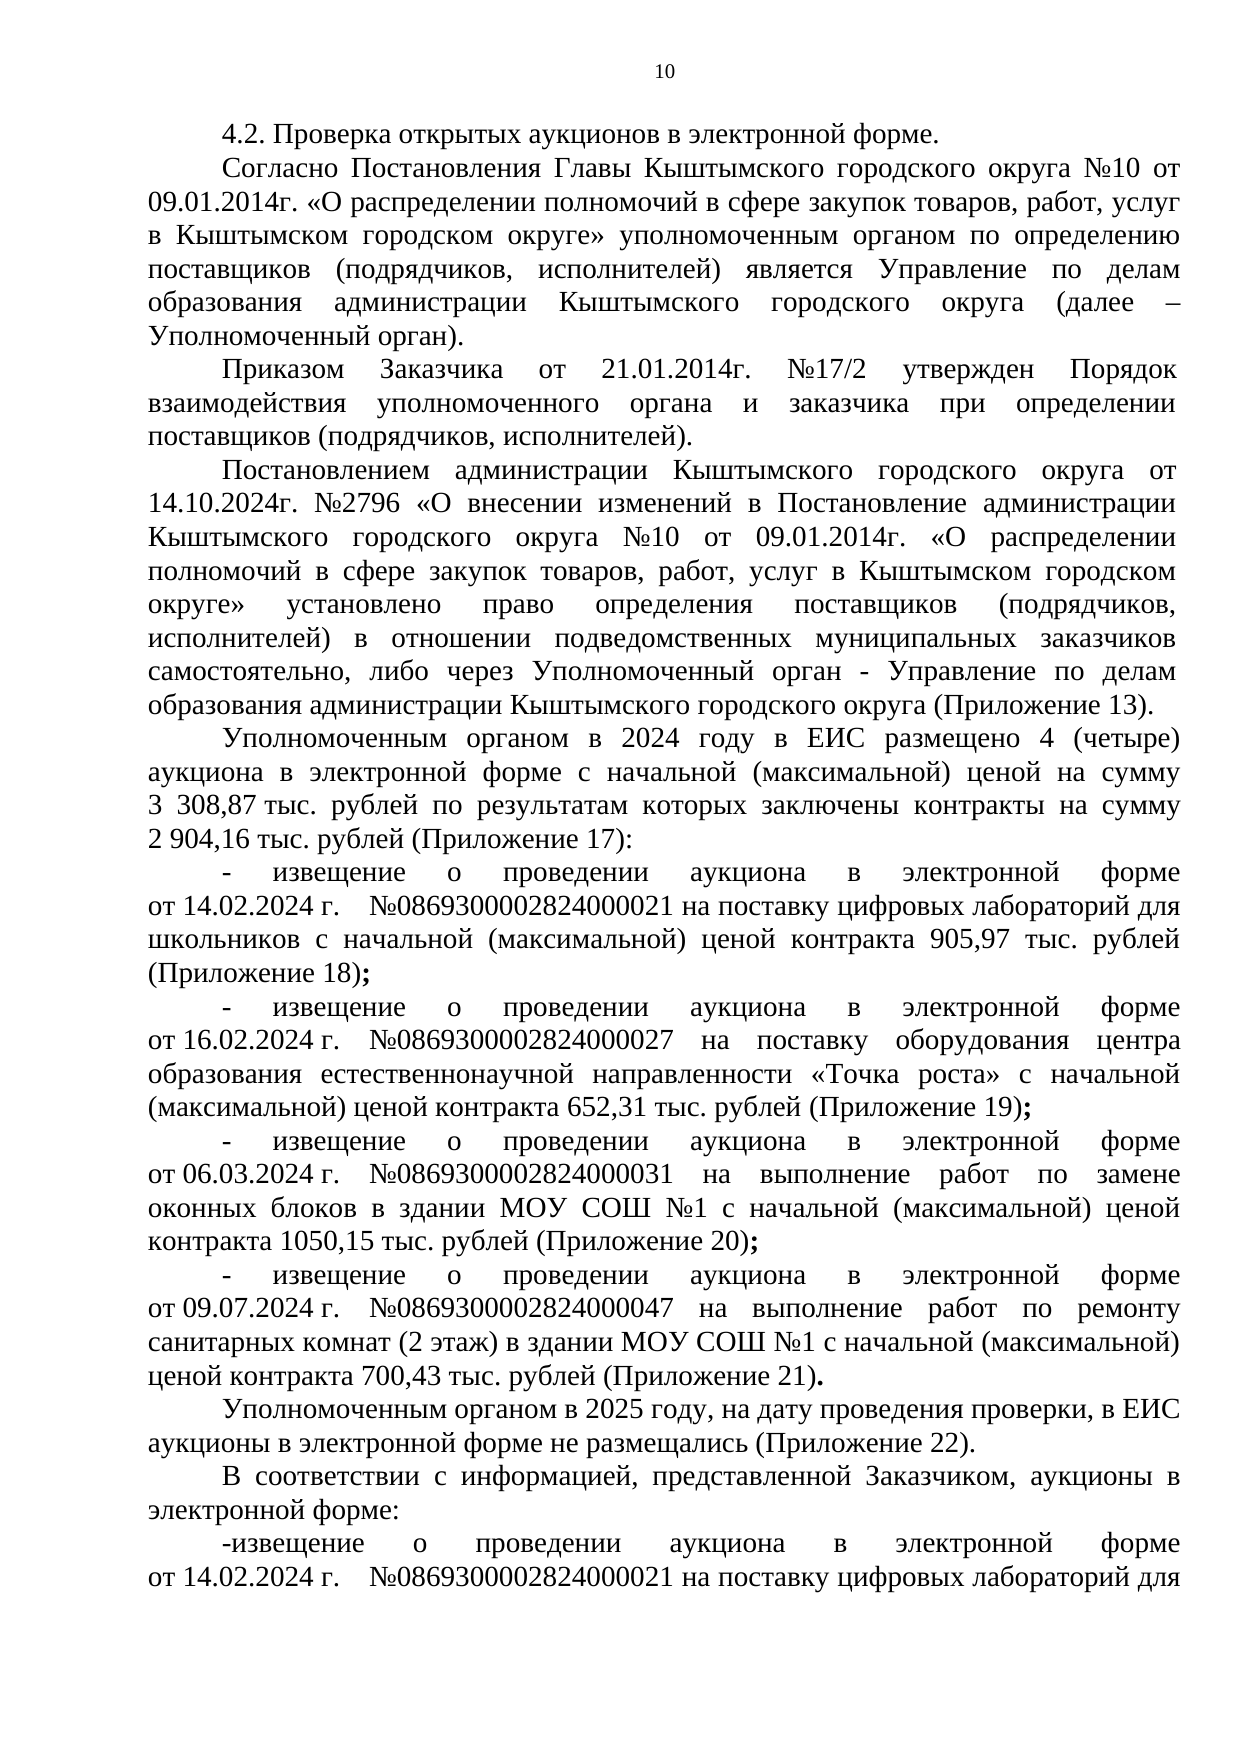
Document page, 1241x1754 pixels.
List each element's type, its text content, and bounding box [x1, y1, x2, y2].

text 4.2. Проверка открытых аукционов в электронной форме. [148, 117, 1177, 150]
text Уполномоченным органом в 2025 году, на дату проведения проверки, в ЕИС аукционы в электронной форме не размещались (Приложение 22). [148, 1391, 1181, 1458]
text - извещение о проведении аукциона в электронной форме от 16.02.2024 г. №0869300002824000027 на поставку оборудования центра образования естественнонаучной направленности «Точка роста» с начальной (максимальной) ценой контракта 652,31 тыс. рублей (Приложение 19); [148, 989, 1181, 1123]
text Приказом Заказчика от 21.01.2014г. №17/2 утвержден Порядок взаимодействия уполномоченного органа и заказчика при определении поставщиков (подрядчиков, исполнителей). [148, 351, 1177, 452]
text Согласно Постановления Главы Кыштымского городского округа №10 от 09.01.2014г. «О распределении полномочий в сфере закупок товаров, работ, услуг в Кыштымском городском округе» уполномоченным органом по определению поставщиков (подрядчиков, исполнителей) является Управление по делам образования администрации Кыштымского городского округа (далее – Уполномоченный орган). [148, 150, 1181, 351]
text - извещение о проведении аукциона в электронной форме от 06.03.2024 г. №0869300002824000031 на выполнение работ по замене оконных блоков в здании МОУ СОШ №1 с начальной (максимальной) ценой контракта 1050,15 тыс. рублей (Приложение 20); [148, 1123, 1181, 1257]
text - извещение о проведении аукциона в электронной форме от 09.07.2024 г. №0869300002824000047 на выполнение работ по ремонту санитарных комнат (2 этаж) в здании МОУ СОШ №1 с начальной (максимальной) ценой контракта 700,43 тыс. рублей (Приложение 21). [148, 1257, 1181, 1391]
text Уполномоченным органом в 2024 году в ЕИС размещено 4 (четыре) аукциона в электронной форме с начальной (максимальной) ценой на сумму 3 308,87 тыс. рублей по результатам которых заключены контракты на сумму 2 904,16 тыс. рублей (Приложение 17): [148, 720, 1181, 854]
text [148, 1525, 1181, 1592]
text В соответствии с информацией, представленной Заказчиком, аукционы в электронной форме: [148, 1458, 1181, 1525]
text Постановлением администрации Кыштымского городского округа от 14.10.2024г. №2796 «О внесении изменений в Постановление администрации Кыштымского городского округа №10 от 09.01.2014г. «О распределении полномочий в сфере закупок товаров, работ, услуг в Кыштымском городском округе» установлено право определения поставщиков (подрядчиков, исполнителей) в отношении подведомственных муниципальных заказчиков самостоятельно, либо через Уполномоченный орган - Управление по делам образования администрации Кыштымского городского округа (Приложение 13). [148, 452, 1177, 720]
